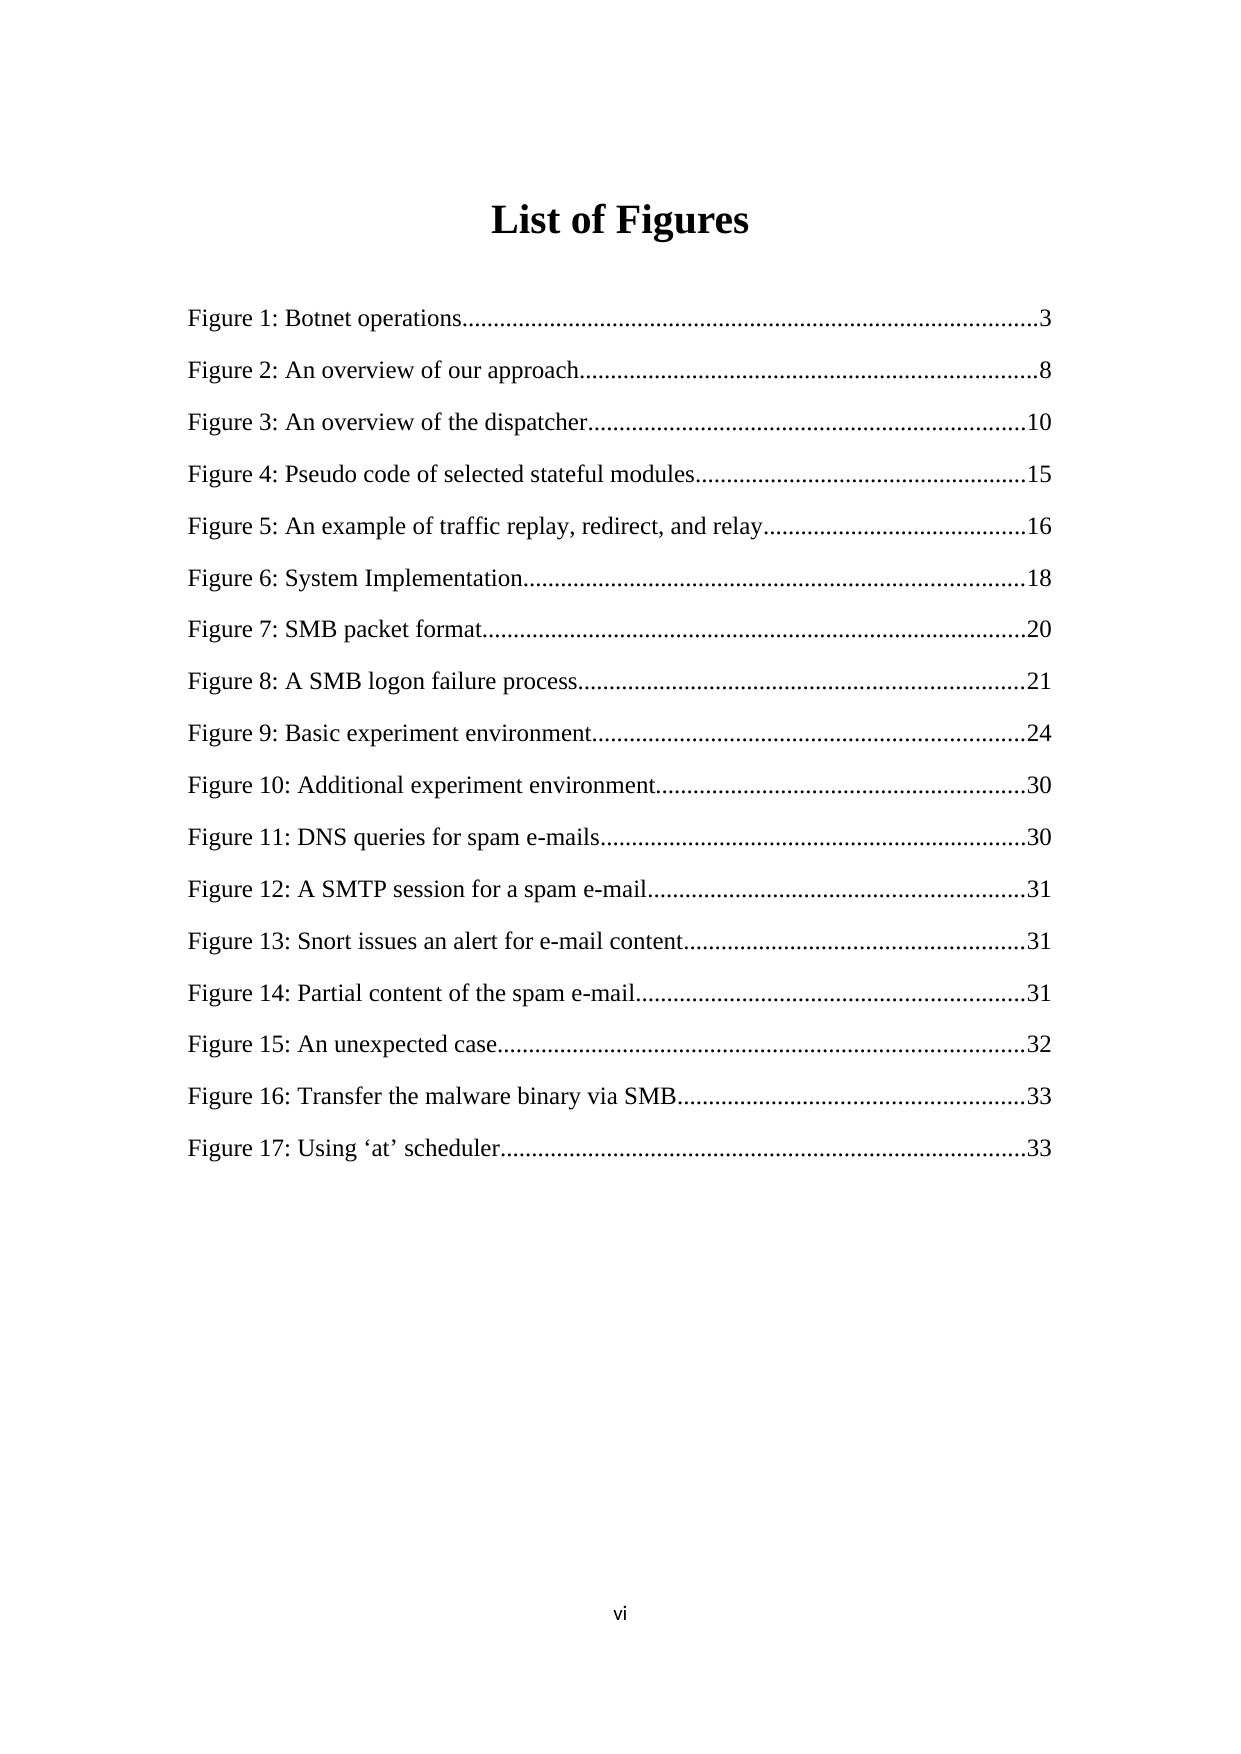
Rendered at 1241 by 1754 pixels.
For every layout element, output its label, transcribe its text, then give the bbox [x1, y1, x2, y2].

text Figure 6: System Implementation 18 [187, 558, 1053, 596]
text Figure 16: Transfer the malware binary via SMB 33 [187, 1077, 1053, 1114]
text Figure 5: An example of traffic replay, redirect, and relay 16 [187, 506, 1053, 544]
text Figure 9: Basic experiment environment 24 [187, 714, 1053, 751]
text Figure 8: A SMB logon failure process 21 [187, 662, 1053, 699]
text Figure 12: A SMTP session for a spam e-mail 31 [187, 869, 1053, 907]
text Figure 11: DNS queries for spam e-mails 30 [187, 818, 1053, 855]
text Figure 10: Additional experiment environment 30 [187, 766, 1053, 803]
text Figure 7: SMB packet format 20 [187, 610, 1053, 648]
text Figure 3: An overview of the dispatcher 10 [187, 403, 1053, 440]
text Figure 1: Botnet operations 3 [187, 299, 1053, 336]
text Figure 2: An overview of our approach 8 [187, 351, 1053, 388]
text Figure 17: Using ‘at’ scheduler 33 [187, 1129, 1053, 1166]
text Figure 15: An unexpected case 32 [187, 1025, 1053, 1063]
text Figure 13: Snort issues an alert for e-mail content 31 [187, 921, 1053, 959]
text Figure 14: Partial content of the spam e-mail 31 [187, 973, 1053, 1011]
text List of Figures [187, 181, 1053, 256]
text Figure 4: Pseudo code of selected stateful modules 15 [187, 454, 1053, 492]
